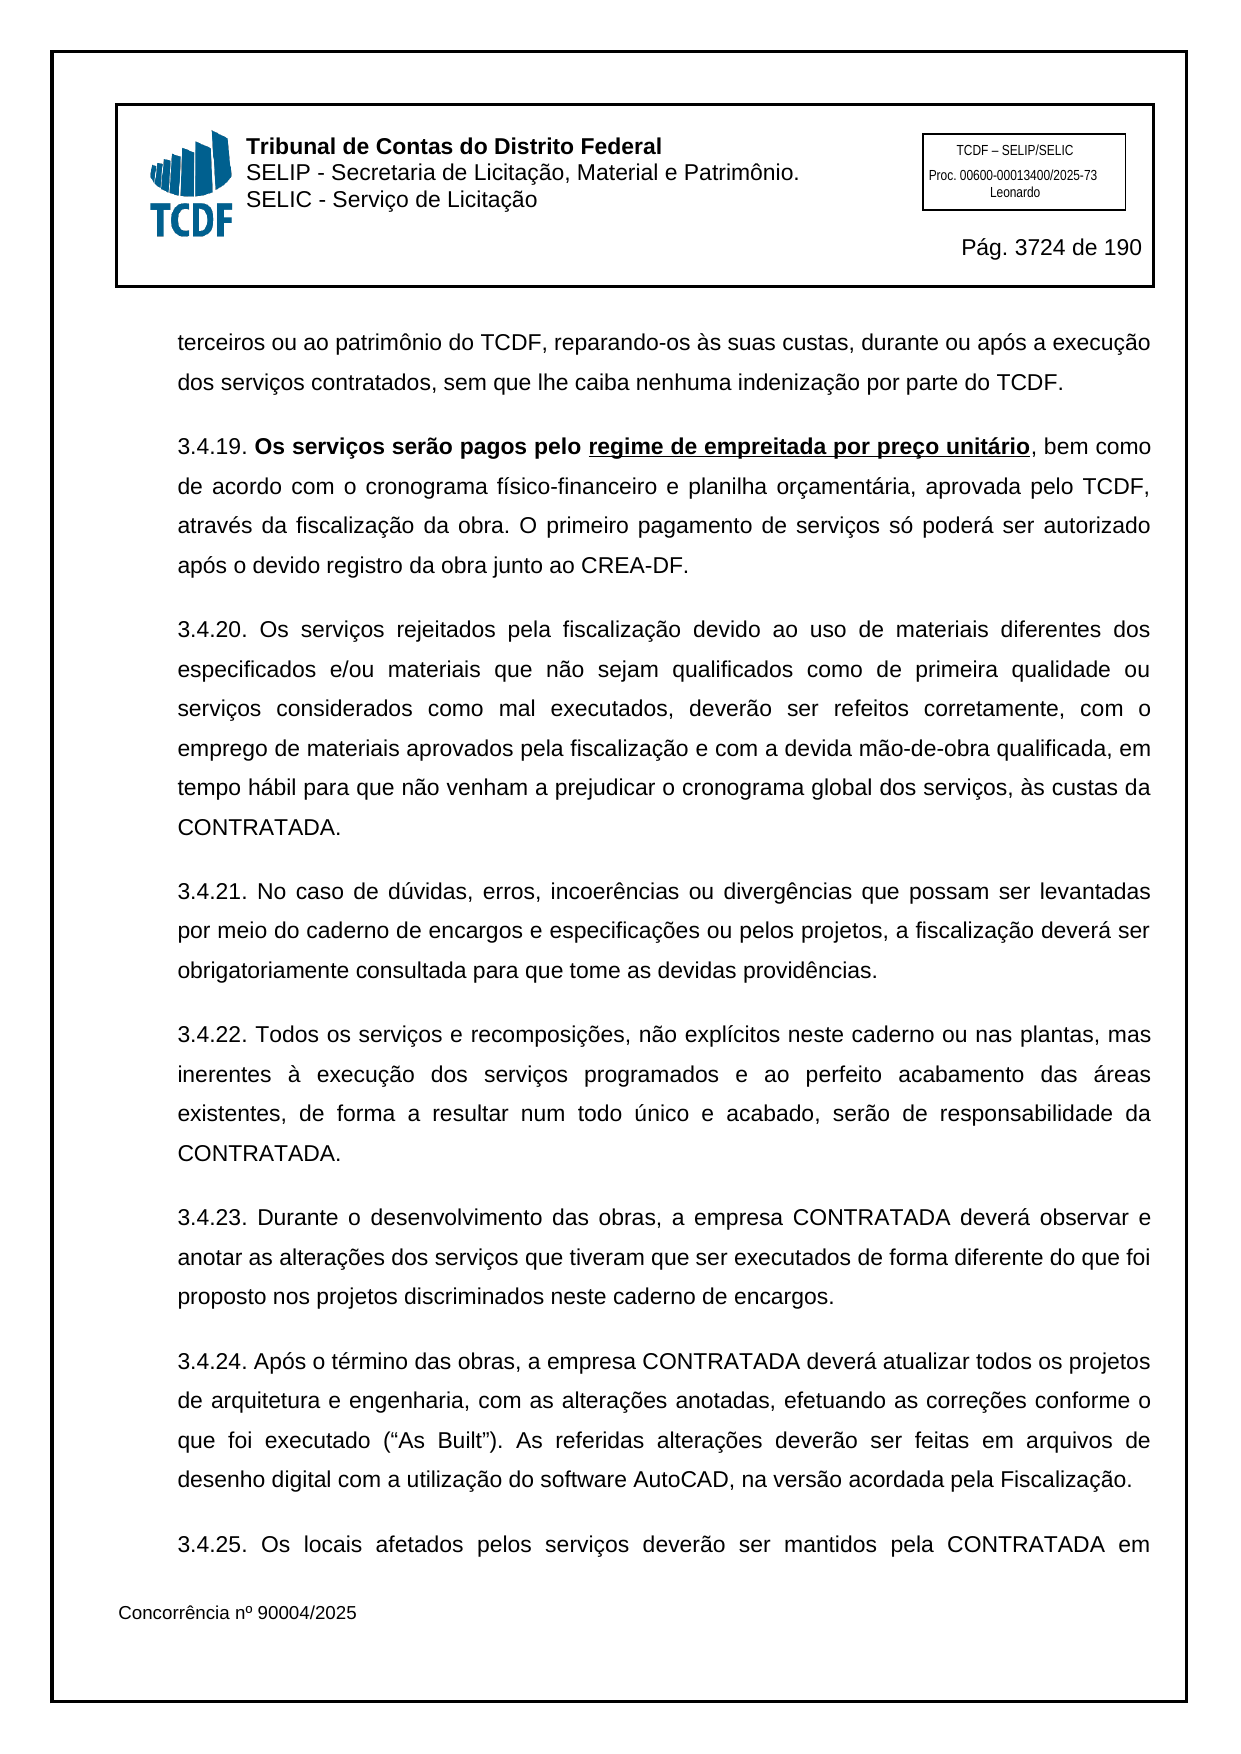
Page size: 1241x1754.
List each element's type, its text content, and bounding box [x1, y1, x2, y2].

subtitle Após o término das obras, a empresa CONTRATADA deverá atualizar todos os projetos de arquitetura e engenharia, com as alterações anotadas, efetuando as correções conforme o que foi executado (“As Built”). As referidas alterações deverão ser feitas em arquivos de desenho digital com a utilização do software AutoCAD, na versão acordada pela Fiscalização. [177, 1348, 1152, 1492]
subtitle Todos os serviços e recomposições, não explícitos neste caderno ou nas plantas, mas inerentes à execução dos serviços programados e ao perfeito acabamento das áreas existentes, de forma a resultar num todo único e acabado, serão de responsabilidade da CONTRATADA. [177, 1021, 1152, 1166]
subtitle Os locais afetados pelos serviços deverão ser mantidos pela CONTRATADA em perfeito estado de limpeza no decorrer do serviço. [177, 1531, 1152, 1557]
subtitle Os serviços rejeitados pela fiscalização devido ao uso de materiais diferentes dos especificados e/ou materiais que não sejam qualificados como de primeira qualidade ou serviços considerados como mal executados, deverão ser refeitos corretamente, com o emprego de materiais aprovados pela fiscalização e com a devida mão-de-obra qualificada, em tempo hábil para que não venham a prejudicar o cronograma global dos serviços, às custas da CONTRATADA. [177, 616, 1152, 840]
subtitle No caso de dúvidas, erros, incoerências ou divergências que possam ser levantadas por meio do caderno de encargos e especificações ou pelos projetos, a fiscalização deverá ser obrigatoriamente consultada para que tome as devidas providências. [177, 878, 1152, 983]
subtitle Durante o desenvolvimento das obras, a empresa CONTRATADA deverá observar e anotar as alterações dos serviços que tiveram que ser executados de forma diferente do que foi proposto nos projetos discriminados neste caderno de encargos. [177, 1204, 1152, 1309]
subtitle Os serviços serão pagos pelo regime de empreitada por preço unitário, bem como de acordo com o cronograma físico-financeiro e planilha orçamentária, aprovada pelo TCDF, através da fiscalização da obra. O primeiro pagamento de serviços só poderá ser autorizado após o devido registro da obra junto ao CREA-DF. [177, 433, 1152, 578]
picture [135, 128, 247, 239]
